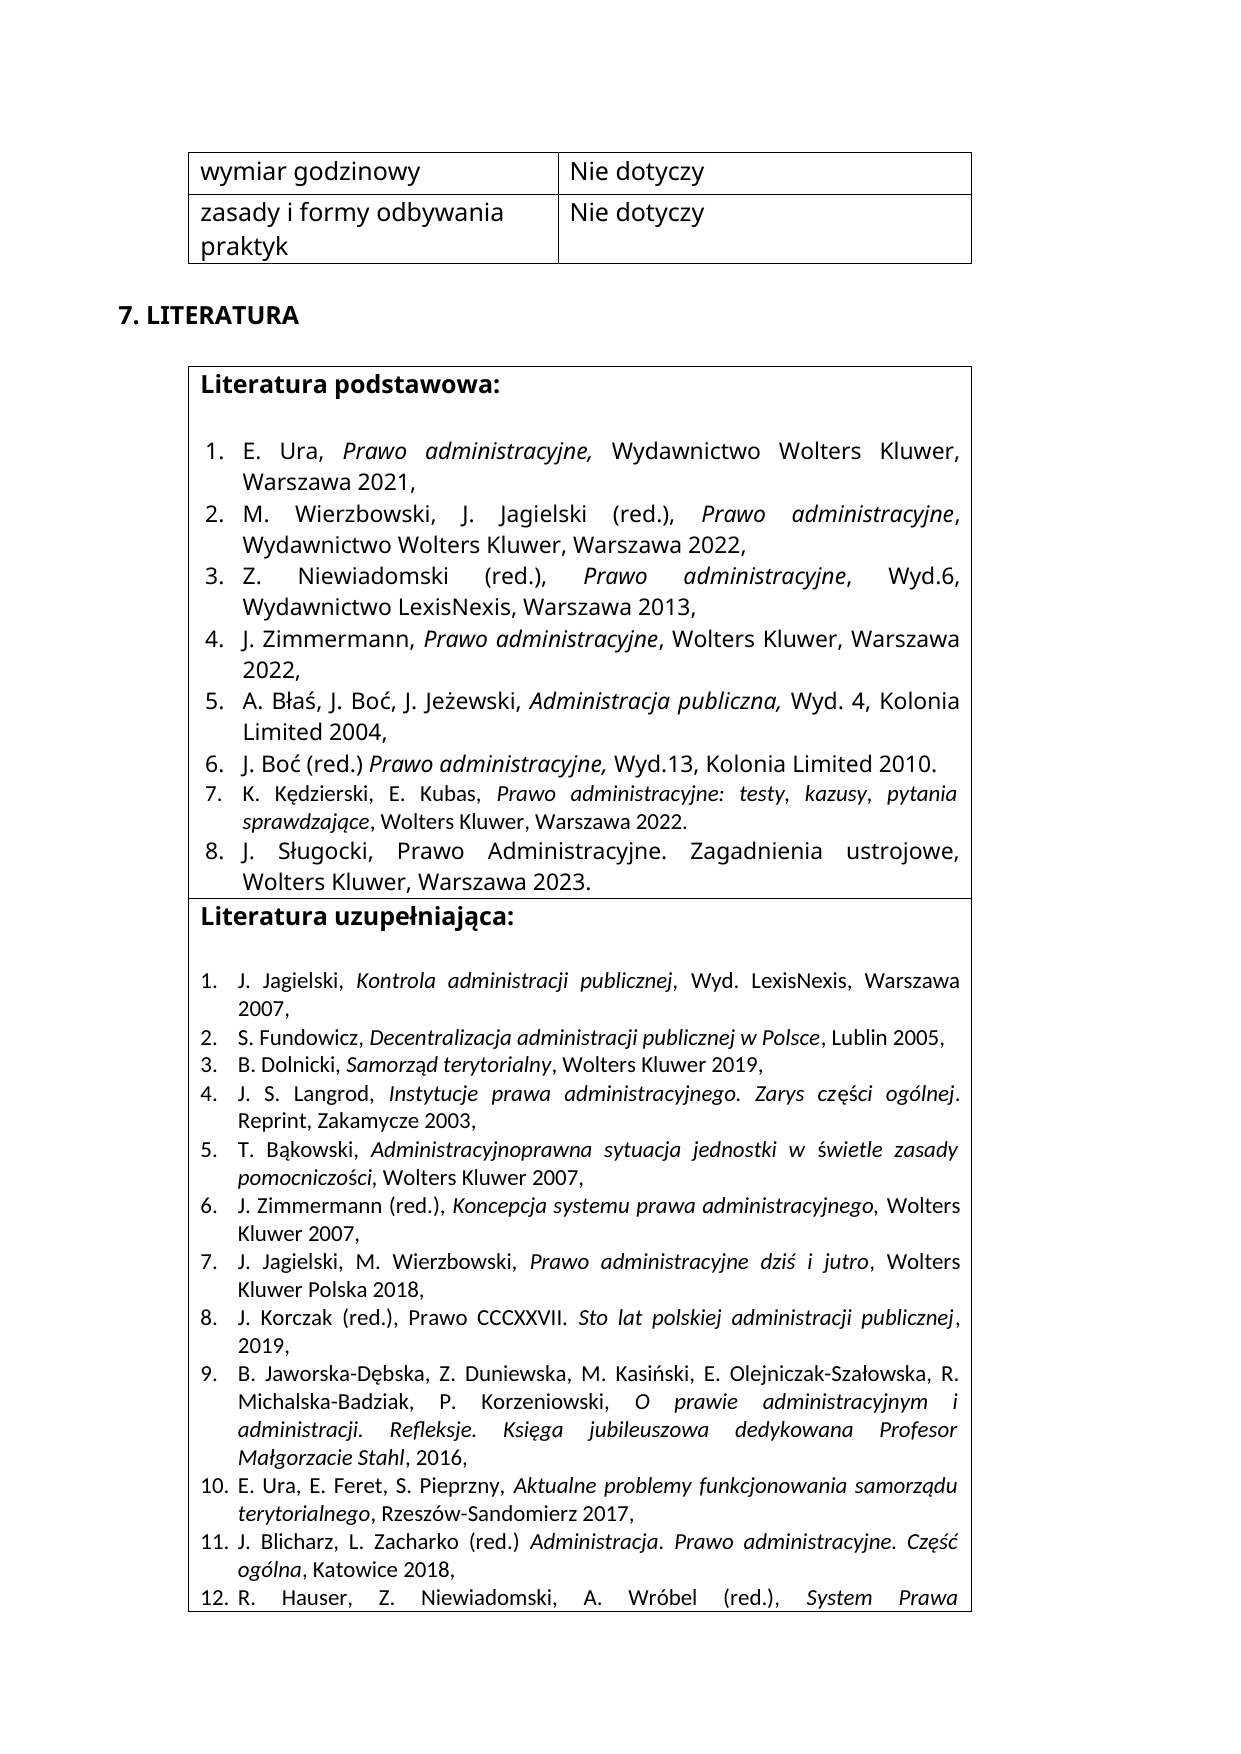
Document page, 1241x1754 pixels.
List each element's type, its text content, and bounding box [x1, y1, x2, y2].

text 7. LITERATURA [118, 298, 1122, 332]
table_header wymiar godzinowy [189, 153, 558, 193]
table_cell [189, 899, 971, 1611]
table_cell zasady i formy odbywania praktyk [189, 195, 558, 263]
table_header Literatura podstawowa: E. Ura, Prawo administracyjne, Wydawnictwo Wolters Kluwer, Warszawa 2021, M. Wierzbowski, J. Jagielski (red.), Prawo administracyjne, Wydawnictwo Wolters Kluwer, Warszawa 2022, Z. Niewiadomski (red.), Prawo administracyjne, Wyd.6, Wydawnictwo LexisNexis, Warszawa 2013, J. Zimmermann, Prawo administracyjne, Wolters Kluwer, Warszawa 2022, A. Błaś, J. Boć, J. Jeżewski, Administracja publiczna, Wyd. 4, Kolonia Limited 2004, J. Boć (red.) Prawo administracyjne, Wyd.13, Kolonia Limited 2010. K. Kędzierski, E. Kubas, Prawo administracyjne: testy, kazusy, pytania sprawdzające, Wolters Kluwer, Warszawa 2022. J. Sługocki, Prawo Administracyjne. Zagadnienia ustrojowe, Wolters Kluwer, Warszawa 2023. [189, 367, 971, 897]
table_cell Nie dotyczy [559, 195, 971, 263]
table_header Nie dotyczy [559, 153, 971, 193]
